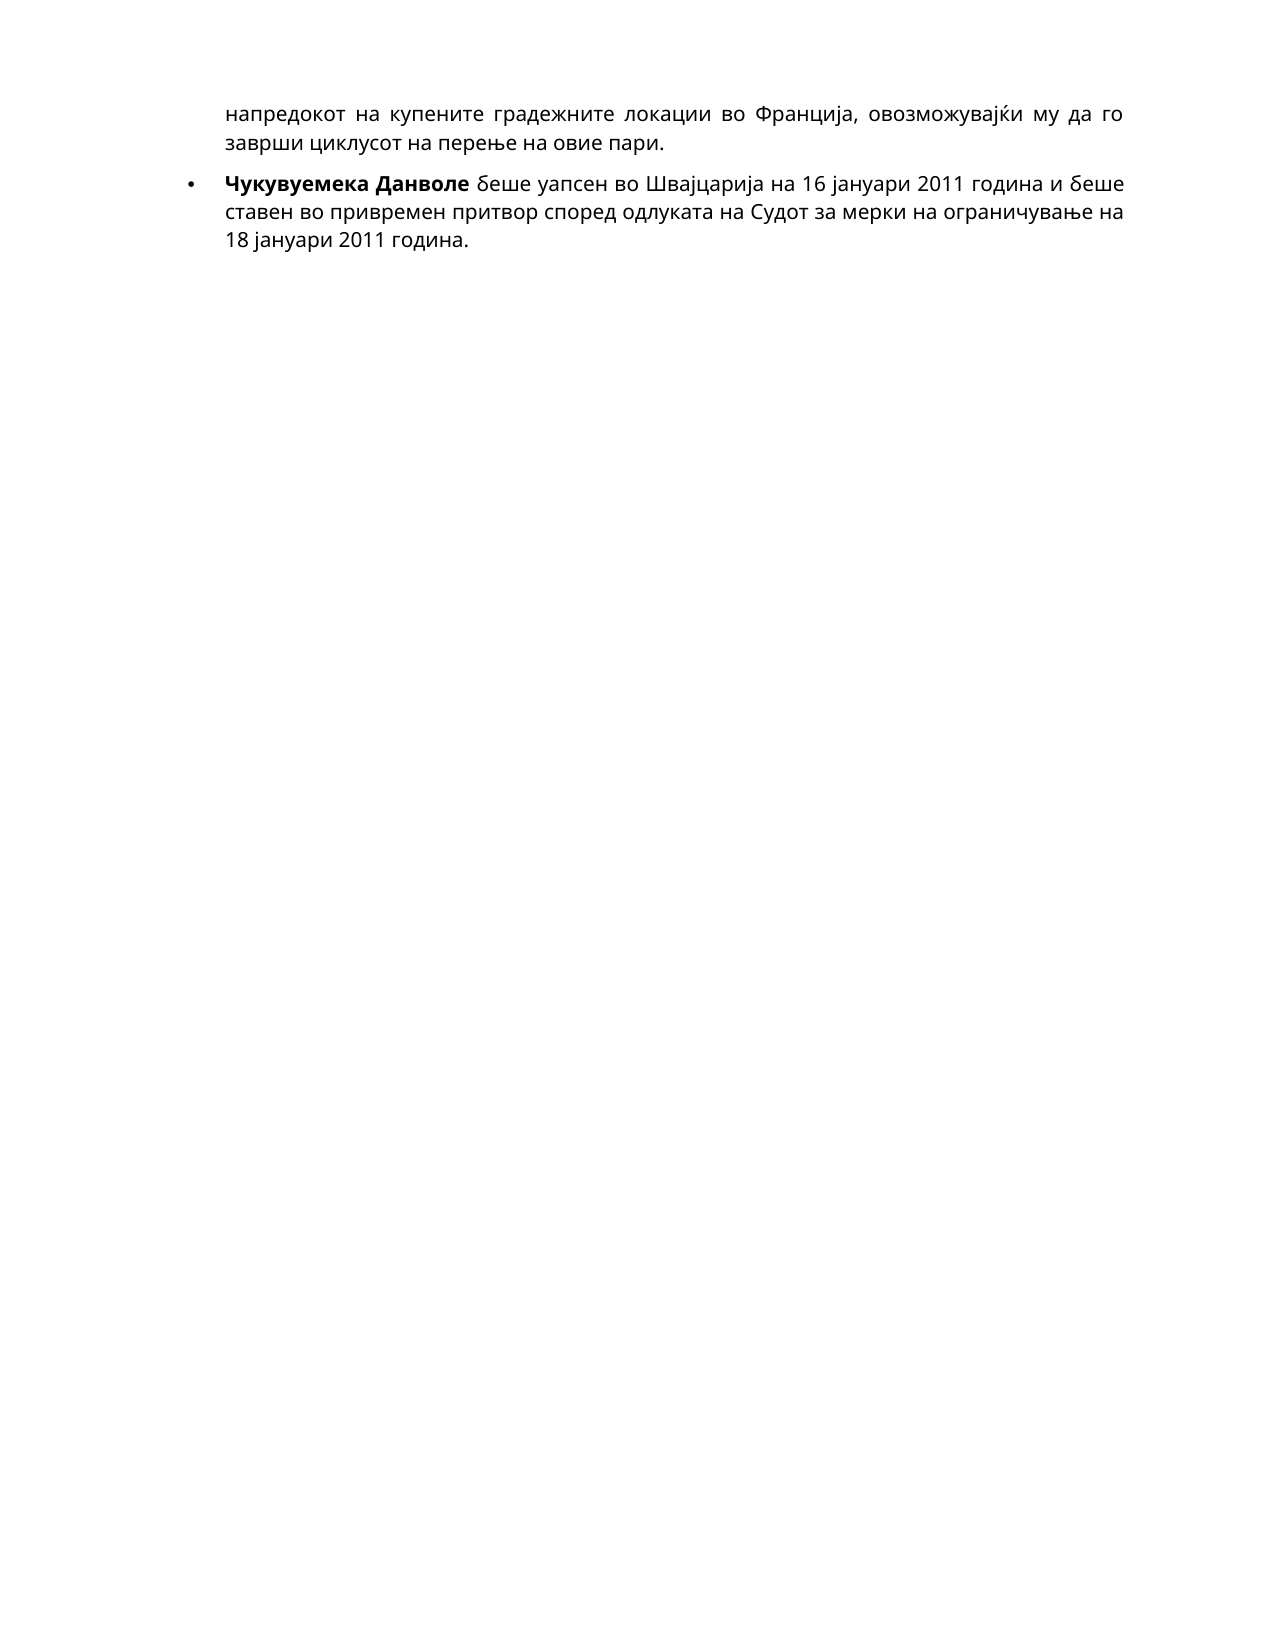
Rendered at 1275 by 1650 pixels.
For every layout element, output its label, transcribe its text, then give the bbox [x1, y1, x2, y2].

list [187, 99, 1125, 156]
list Чукувуемека Данволе беше уапсен во Швајцарија на 16 јануари 2011 година и беше ставен во привремен притвор според одлуката на Судот за мерки на ограничување на 18 јануари 2011 година. [187, 169, 1125, 254]
